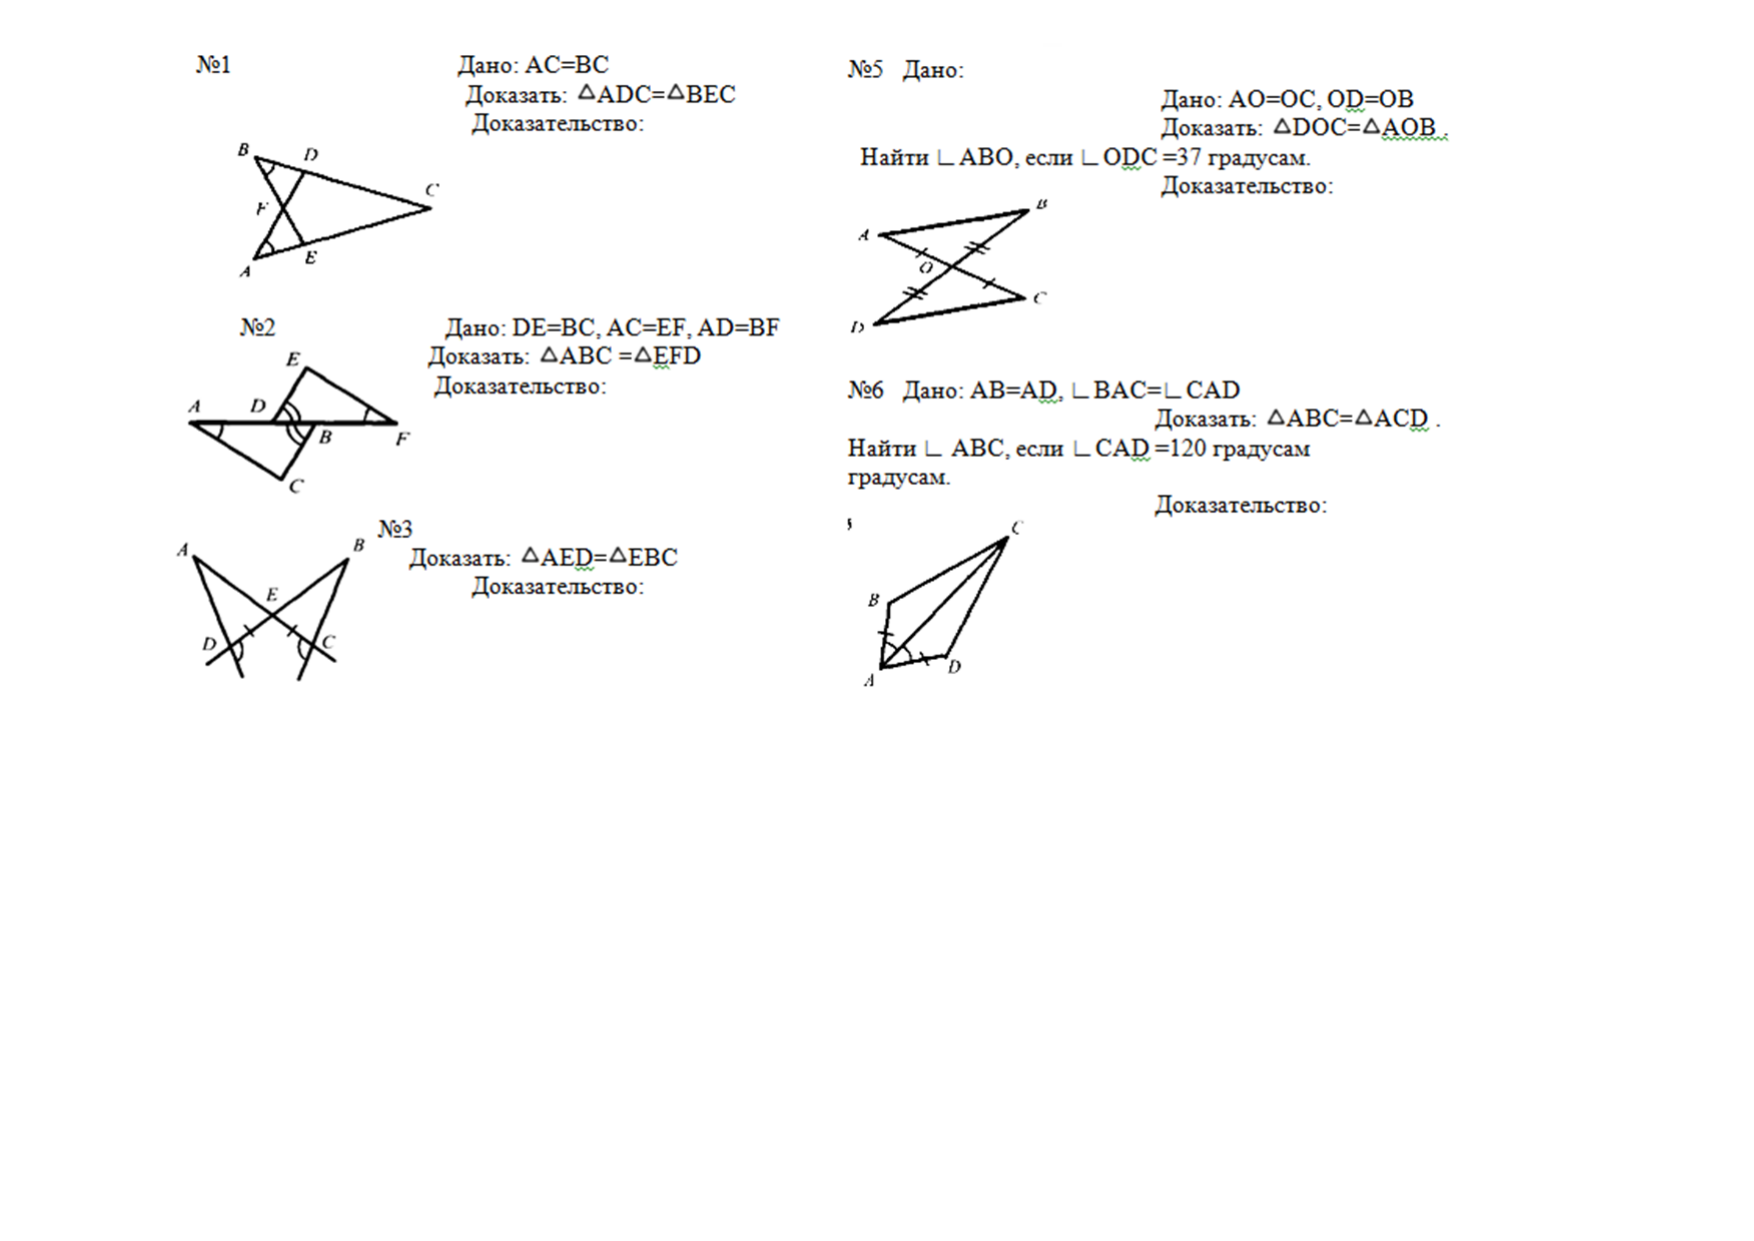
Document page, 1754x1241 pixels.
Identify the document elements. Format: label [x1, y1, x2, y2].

picture [118, 29, 1457, 697]
